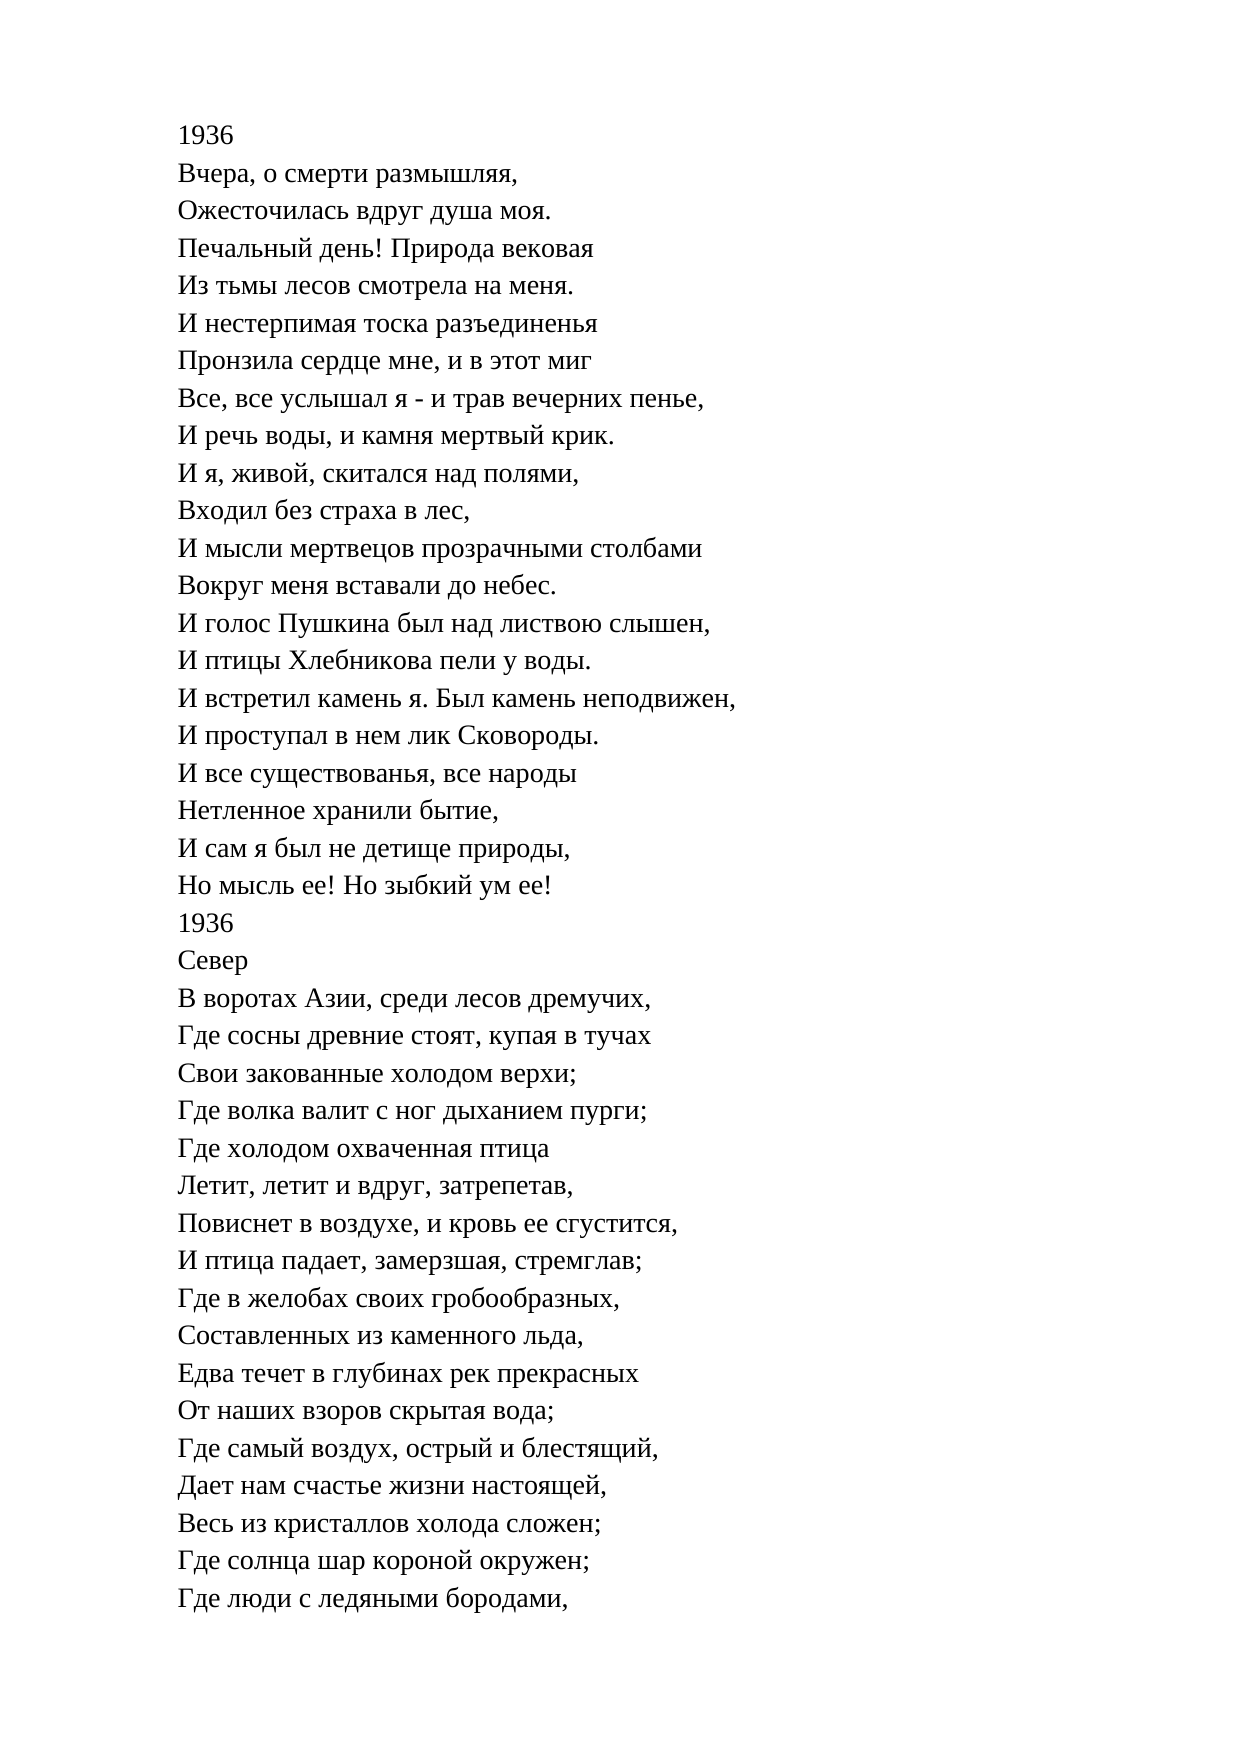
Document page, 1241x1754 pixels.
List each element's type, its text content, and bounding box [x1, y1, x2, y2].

text Где солнца шар короной окружен; [177, 1543, 1152, 1576]
text Повиснет в воздухе, и кровь ее сгустится, [177, 1206, 1152, 1238]
text Летит, летит и вдруг, затрепетав, [177, 1168, 1152, 1201]
text В воротах Азии, среди лесов дремучих, [177, 981, 1152, 1013]
text Но мысль ее! Но зыбкий ум ее! [177, 868, 1152, 901]
text И проступал в нем лик Сковороды. [177, 718, 1152, 751]
text Печальный день! Природа вековая [177, 231, 1152, 263]
text И сам я был не детище природы, [177, 831, 1152, 863]
text Ожесточилась вдруг душа моя. [177, 193, 1152, 226]
text И нестерпимая тоска разъединенья [177, 306, 1152, 338]
text И мысли мертвецов прозрачными столбами [177, 531, 1152, 563]
text Весь из кристаллов холода сложен; [177, 1506, 1152, 1538]
text Дает нам счастье жизни настоящей, [177, 1468, 1152, 1501]
text Где люди с ледяными бородами, [177, 1581, 1152, 1613]
text Составленных из каменного льда, [177, 1318, 1152, 1351]
text Где сосны древние стоят, купая в тучах [177, 1018, 1152, 1051]
text Вокруг меня вставали до небес. [177, 568, 1152, 601]
text От наших взоров скрытая вода; [177, 1393, 1152, 1426]
text Едва течет в глубинах рек прекрасных [177, 1356, 1152, 1388]
text Север [177, 943, 1152, 976]
text И птицы Хлебникова пели у воды. [177, 643, 1152, 676]
text Где самый воздух, острый и блестящий, [177, 1431, 1152, 1463]
text Вчера, о смерти размышляя, [177, 156, 1152, 188]
text И речь воды, и камня мертвый крик. [177, 418, 1152, 451]
text И птица падает, замерзшая, стремглав; [177, 1243, 1152, 1276]
text Где холодом охваченная птица [177, 1131, 1152, 1163]
text Нетленное хранили бытие, [177, 793, 1152, 826]
text Где в желобах своих гробообразных, [177, 1281, 1152, 1313]
text И я, живой, скитался над полями, [177, 456, 1152, 488]
text Свои закованные холодом верхи; [177, 1056, 1152, 1088]
text Все, все услышал я - и трав вечерних пенье, [177, 381, 1152, 413]
text И встретил камень я. Был камень неподвижен, [177, 681, 1152, 713]
text Пронзила сердце мне, и в этот миг [177, 343, 1152, 376]
text Входил без страха в лес, [177, 493, 1152, 526]
text 1936 [177, 906, 1152, 938]
text Где волка валит с ног дыханием пурги; [177, 1093, 1152, 1126]
text И голос Пушкина был над листвою слышен, [177, 606, 1152, 638]
text И все существованья, все народы [177, 756, 1152, 788]
text Из тьмы лесов смотрела на меня. [177, 268, 1152, 301]
text 1936 [177, 118, 1152, 151]
